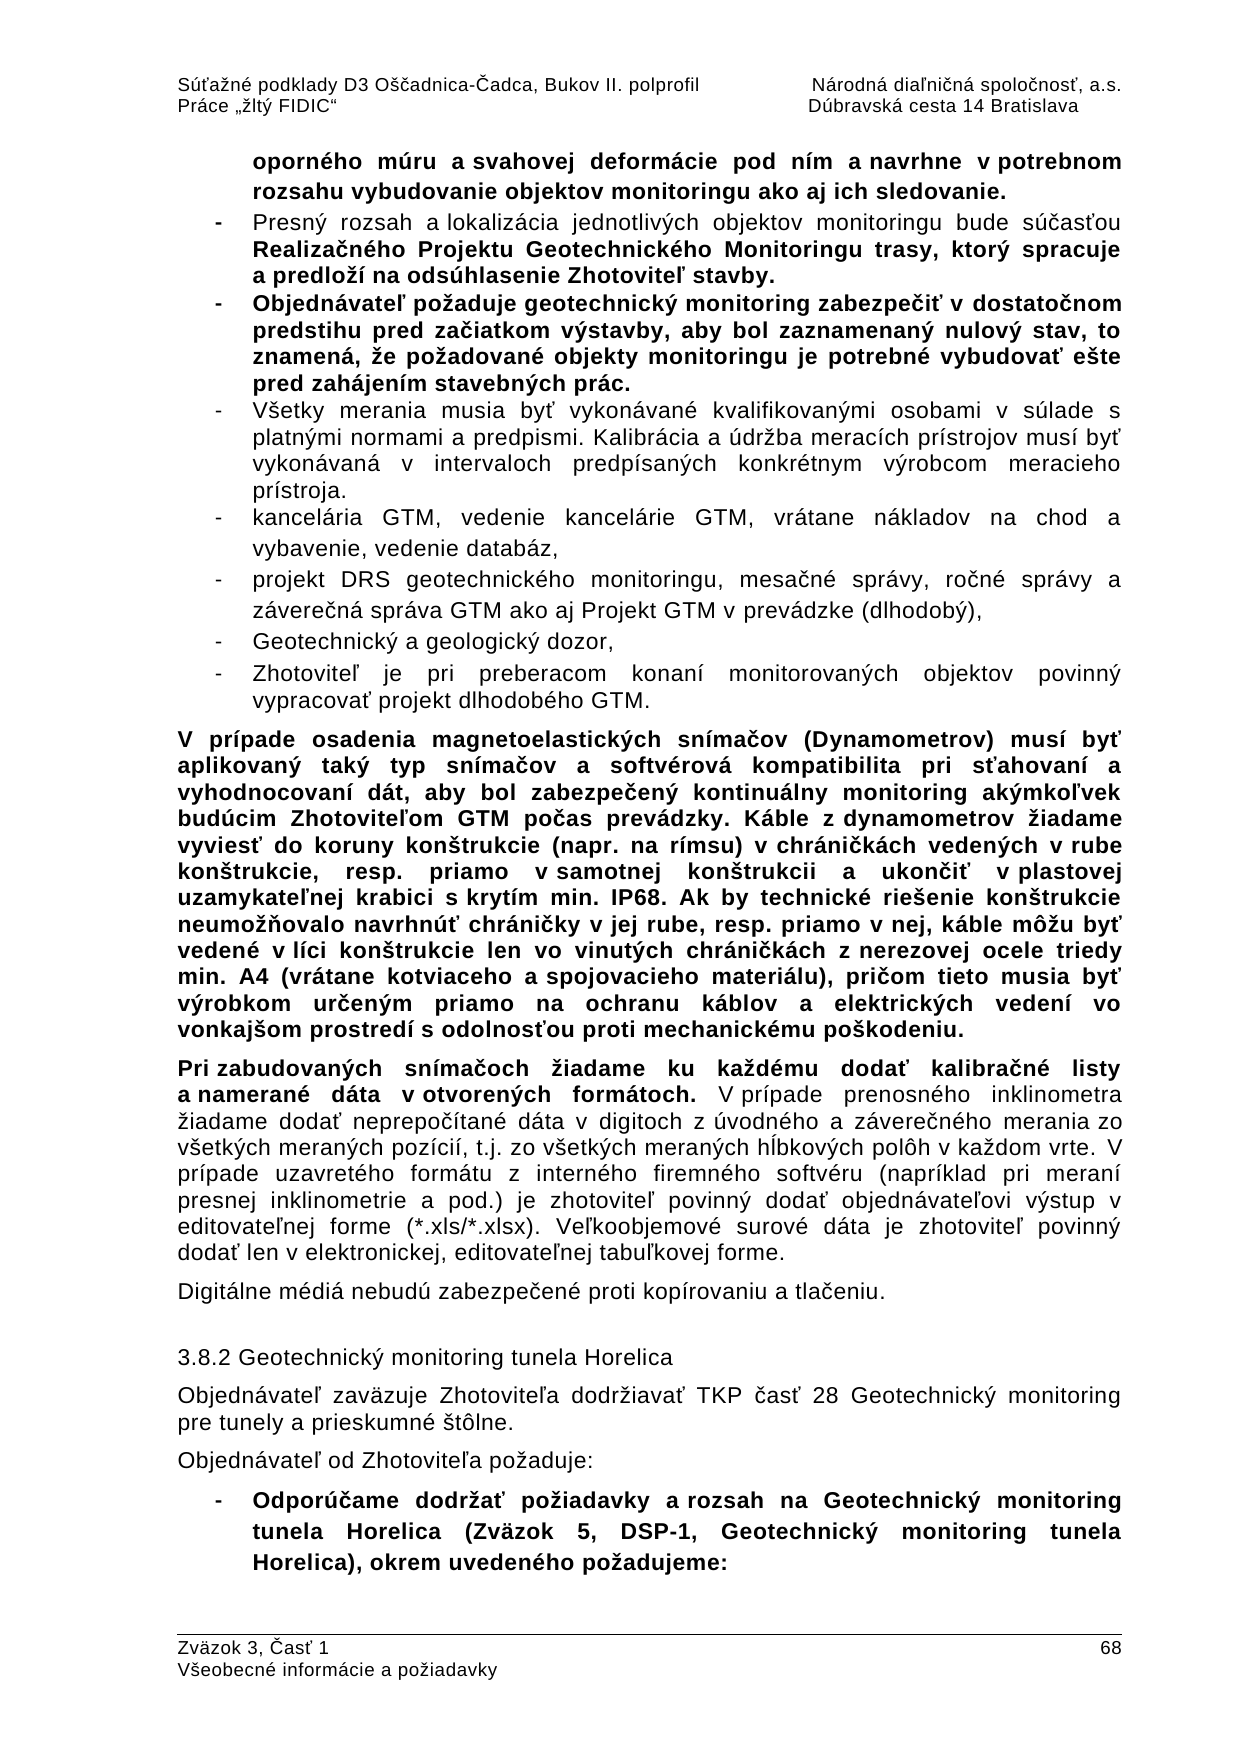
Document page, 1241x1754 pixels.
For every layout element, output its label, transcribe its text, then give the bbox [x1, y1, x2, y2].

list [215, 148, 1122, 204]
text Pri zabudovaných snímačoch žiadame ku každému dodať kalibračné listy a namerané dáta v otvorených formátoch. V prípade prenosného inklinometra žiadame dodať neprepočítané dáta v digitoch z úvodného a záverečného merania zo všetkých meraných pozícií, t.j. zo všetkých meraných hĺbkových polôh v každom vrte. V prípade uzavretého formátu z interného firemného softvéru (napríklad pri meraní presnej inklinometrie a pod.) je zhotoviteľ povinný dodať objednávateľovi výstup v editovateľnej forme (*.xls/*.xlsx). Veľkoobjemové surové dáta je zhotoviteľ povinný dodať len v elektronickej, editovateľnej tabuľkovej forme. [177, 1055, 1122, 1266]
list Všetky merania musia byť vykonávané kvalifikovanými osobami v súlade s platnými normami a predpismi. Kalibrácia a údržba meracích prístrojov musí byť vykonávaná v intervaloch predpísaných konkrétnym výrobcom meracieho prístroja. [215, 396, 1122, 503]
list Presný rozsah a lokalizácia jednotlivých objektov monitoringu bude súčasťou Realizačného Projektu Geotechnického Monitoringu trasy, ktorý spracuje a predloží na odsúhlasenie Zhotoviteľ stavby. [215, 208, 1122, 289]
list Geotechnický a geologický dozor, [215, 627, 1122, 655]
text Digitálne médiá nebudú zabezpečené proti kopírovaniu a tlačeniu. [177, 1278, 1122, 1304]
text V prípade osadenia magnetoelastických snímačov (Dynamometrov) musí byť aplikovaný taký typ snímačov a softvérová kompatibilita pri sťahovaní a vyhodnocovaní dát, aby bol zabezpečený kontinuálny monitoring akýmkoľvek budúcim Zhotoviteľom GTM počas prevádzky. Káble z dynamometrov žiadame vyviesť do koruny konštrukcie (napr. na rímsu) v chráničkách vedených v rube konštrukcie, resp. priamo v samotnej konštrukcii a ukončiť v plastovej uzamykateľnej krabici s krytím min. IP68. Ak by technické riešenie konštrukcie neumožňovalo navrhnúť chráničky v jej rube, resp. priamo v nej, káble môžu byť vedené v líci konštrukcie len vo vinutých chráničkách z nerezovej ocele triedy min. A4 (vrátane kotviaceho a spojovacieho materiálu), pričom tieto musia byť výrobkom určeným priamo na ochranu káblov a elektrických vedení vo vonkajšom prostredí s odolnosťou proti mechanickému poškodeniu. [177, 726, 1122, 1042]
list Zhotoviteľ je pri preberacom konaní monitorovaných objektov povinný vypracovať projekt dlhodobého GTM. [215, 659, 1122, 714]
text Objednávateľ od Zhotoviteľa požaduje: [177, 1447, 1122, 1474]
list kancelária GTM, vedenie kancelárie GTM, vrátane nákladov na chod a vybavenie, vedenie databáz, [215, 503, 1122, 561]
list Objednávateľ požaduje geotechnický monitoring zabezpečiť v dostatočnom predstihu pred začiatkom výstavby, aby bol zaznamenaný nulový stav, to znamená, že požadované objekty monitoringu je potrebné vybudovať ešte pred zahájením stavebných prác. [215, 289, 1122, 396]
text Objednávateľ zaväzuje Zhotoviteľa dodržiavať TKP časť 28 Geotechnický monitoring pre tunely a prieskumné štôlne. [177, 1382, 1122, 1435]
list projekt DRS geotechnického monitoringu, mesačné správy, ročné správy a záverečná správa GTM ako aj Projekt GTM v prevádzke (dlhodobý), [215, 565, 1122, 623]
list Odporúčame dodržať požiadavky a rozsah na Geotechnický monitoring tunela Horelica (Zväzok 5, DSP-1, Geotechnický monitoring tunela Horelica), okrem uvedeného požadujeme: [215, 1486, 1122, 1575]
text 3.8.2 Geotechnický monitoring tunela Horelica [177, 1343, 1122, 1370]
